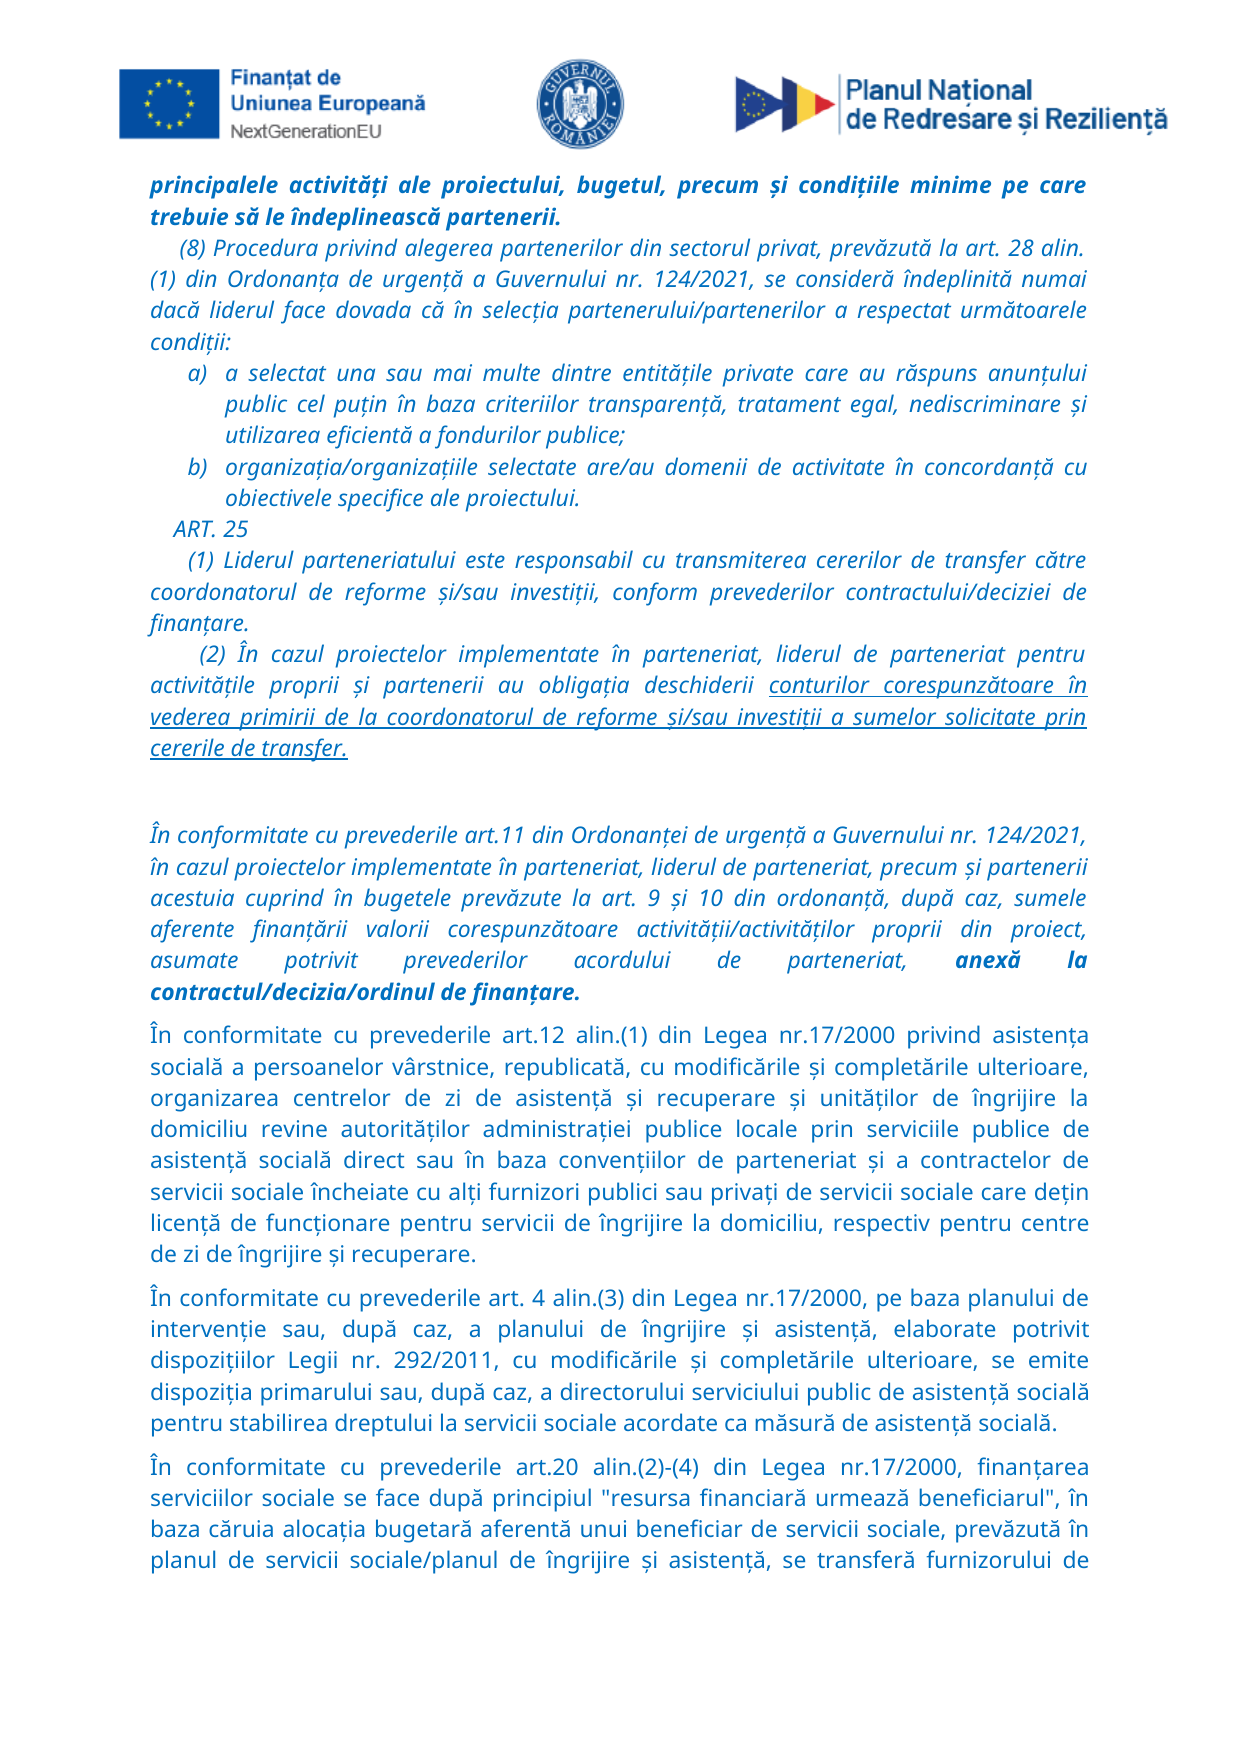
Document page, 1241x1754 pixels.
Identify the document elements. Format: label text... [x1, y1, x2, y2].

text (2) În cazul proiectelor implementate în parteneriat, liderul de parteneriat pentru activităţile proprii şi partenerii au obligaţia deschiderii conturilor corespunzătoare în vederea primirii de la coordonatorul de reforme şi/sau investiţii a sumelor solicitate prin cererile de transfer. [150, 638, 1090, 763]
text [150, 150, 1090, 232]
text ART. 25 [150, 513, 1090, 544]
picture [66, 39, 1174, 170]
list organizaţia/organizaţiile selectate are/au domenii de activitate în concordanţă cu obiectivele specifice ale proiectului. [187, 451, 1090, 513]
text (8) Procedura privind alegerea partenerilor din sectorul privat, prevăzută la art. 28 alin. (1) din Ordonanţa de urgenţă a Guvernului nr. 124/2021, se consideră îndeplinită numai dacă liderul face dovada că în selecţia partenerului/partenerilor a respectat următoarele condiţii: [150, 232, 1090, 357]
text În conformitate cu prevederile art.12 alin.(1) din Legea nr.17/2000 privind asistența socială a persoanelor vârstnice, republicată, cu modificările și completările ulterioare, organizarea centrelor de zi de asistență și recuperare și unităților de îngrijire la domiciliu revine autorităţilor administraţiei publice locale prin serviciile publice de asistenţă socială direct sau în baza convenţiilor de parteneriat şi a contractelor de servicii sociale încheiate cu alţi furnizori publici sau privaţi de servicii sociale care deţin licenţă de funcţionare pentru servicii de îngrijire la domiciliu, respectiv pentru centre de zi de îngrijire şi recuperare. [150, 1019, 1090, 1269]
text În conformitate cu prevederile art.11 din Ordonanţei de urgenţă a Guvernului nr. 124/2021, în cazul proiectelor implementate în parteneriat, liderul de parteneriat, precum şi partenerii acestuia cuprind în bugetele prevăzute la art. 9 şi 10 din ordonanță, după caz, sumele aferente finanţării valorii corespunzătoare activităţii/activităţilor proprii din proiect, asumate potrivit prevederilor acordului de parteneriat, anexă la contractul/decizia/ordinul de finanţare. [150, 819, 1090, 1007]
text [150, 1451, 1090, 1576]
list a selectat una sau mai multe dintre entităţile private care au răspuns anunţului public cel puţin în baza criteriilor transparenţă, tratament egal, nediscriminare şi utilizarea eficientă a fondurilor publice; [187, 357, 1090, 451]
text (1) Liderul parteneriatului este responsabil cu transmiterea cererilor de transfer către coordonatorul de reforme şi/sau investiţii, conform prevederilor contractului/deciziei de finanţare. [150, 544, 1090, 638]
text În conformitate cu prevederile art. 4 alin.(3) din Legea nr.17/2000, pe baza planului de intervenţie sau, după caz, a planului de îngrijire şi asistenţă, elaborate potrivit dispoziţiilor Legii nr. 292/2011, cu modificările şi completările ulterioare, se emite dispoziţia primarului sau, după caz, a directorului serviciului public de asistenţă socială pentru stabilirea dreptului la servicii sociale acordate ca măsură de asistenţă socială. [150, 1282, 1090, 1438]
